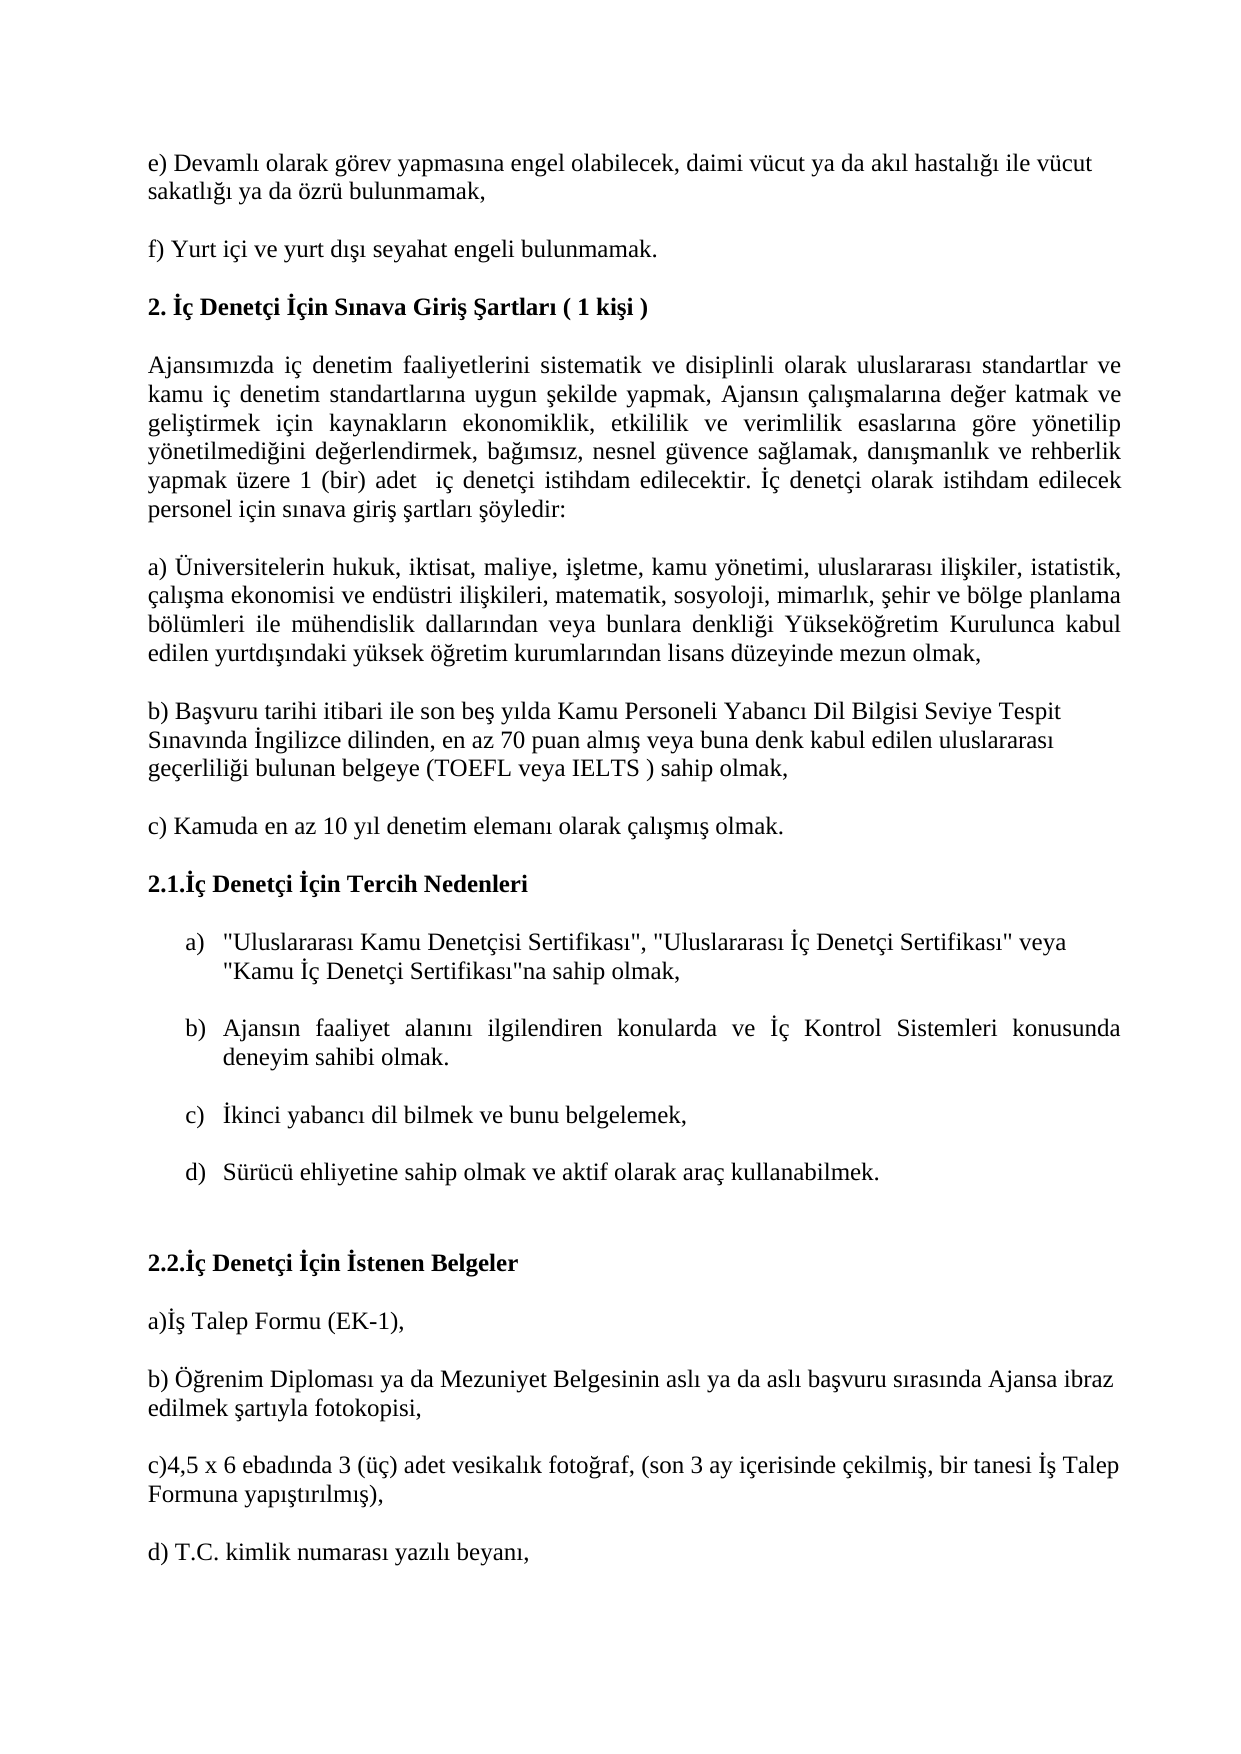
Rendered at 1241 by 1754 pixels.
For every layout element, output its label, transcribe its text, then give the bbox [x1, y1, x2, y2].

text f) Yurt içi ve yurt dışı seyahat engeli bulunmamak. [148, 234, 1122, 263]
text Ajansımızda iç denetim faaliyetlerini sistematik ve disiplinli olarak uluslararası standartlar ve kamu iç denetim standartlarına uygun şekilde yapmak, Ajansın çalışmalarına değer katmak ve geliştirmek için kaynakların ekonomiklik, etkililik ve verimlilik esaslarına göre yönetilip yönetilmediğini değerlendirmek, bağımsız, nesnel güvence sağlamak, danışmanlık ve rehberlik yapmak üzere 1 (bir) adet iç denetçi istihdam edilecektir. İç denetçi olarak istihdam edilecek personel için sınava giriş şartları şöyledir: [148, 350, 1122, 523]
list Sürücü ehliyetine sahip olmak ve aktif olarak araç kullanabilmek. [185, 1157, 1122, 1186]
text d) T.C. kimlik numarası yazılı beyanı, [148, 1537, 1122, 1566]
text e) Devamlı olarak görev yapmasına engel olabilecek, daimi vücut ya da akıl hastalığı ile vücut sakatlığı ya da özrü bulunmamak, [148, 148, 1122, 205]
text a)İş Talep Formu (EK-1), [148, 1306, 1122, 1335]
text a) Üniversitelerin hukuk, iktisat, maliye, işletme, kamu yönetimi, uluslararası ilişkiler, istatistik, çalışma ekonomisi ve endüstri ilişkileri, matematik, sosyoloji, mimarlık, şehir ve bölge planlama bölümleri ile mühendislik dallarından veya bunlara denkliği Yükseköğretim Kurulunca kabul edilen yurtdışındaki yüksek öğretim kurumlarından lisans düzeyinde mezun olmak, [148, 552, 1122, 667]
text b) Başvuru tarihi itibari ile son beş yılda Kamu Personeli Yabancı Dil Bilgisi Seviye Tespit Sınavında İngilizce dilinden, en az 70 puan almış veya buna denk kabul edilen uluslararası geçerliliği bulunan belgeye (TOEFL veya IELTS ) sahip olmak, [148, 696, 1122, 782]
text b) Öğrenim Diploması ya da Mezuniyet Belgesinin aslı ya da aslı başvuru sırasında Ajansa ibraz edilmek şartıyla fotokopisi, [148, 1364, 1122, 1421]
list Ajansın faaliyet alanını ilgilendiren konularda ve İç Kontrol Sistemleri konusunda deneyim sahibi olmak. [185, 1013, 1122, 1071]
text c)4,5 x 6 ebadında 3 (üç) adet vesikalık fotoğraf, (son 3 ay içerisinde çekilmiş, bir tanesi İş Talep Formuna yapıştırılmış), [148, 1451, 1122, 1508]
text 2.1.İç Denetçi İçin Tercih Nedenleri [148, 869, 1122, 898]
text 2.2.İç Denetçi İçin İstenen Belgeler [148, 1248, 1122, 1277]
text 2. İç Denetçi İçin Sınava Giriş Şartları ( 1 kişi ) [148, 292, 1122, 321]
list "Uluslararası Kamu Denetçisi Sertifikası", "Uluslararası İç Denetçi Sertifikası" veya "Kamu İç Denetçi Sertifikası"na sahip olmak, [185, 927, 1122, 985]
list İkinci yabancı dil bilmek ve bunu belgelemek, [185, 1100, 1122, 1128]
text c) Kamuda en az 10 yıl denetim elemanı olarak çalışmış olmak. [148, 811, 1122, 840]
